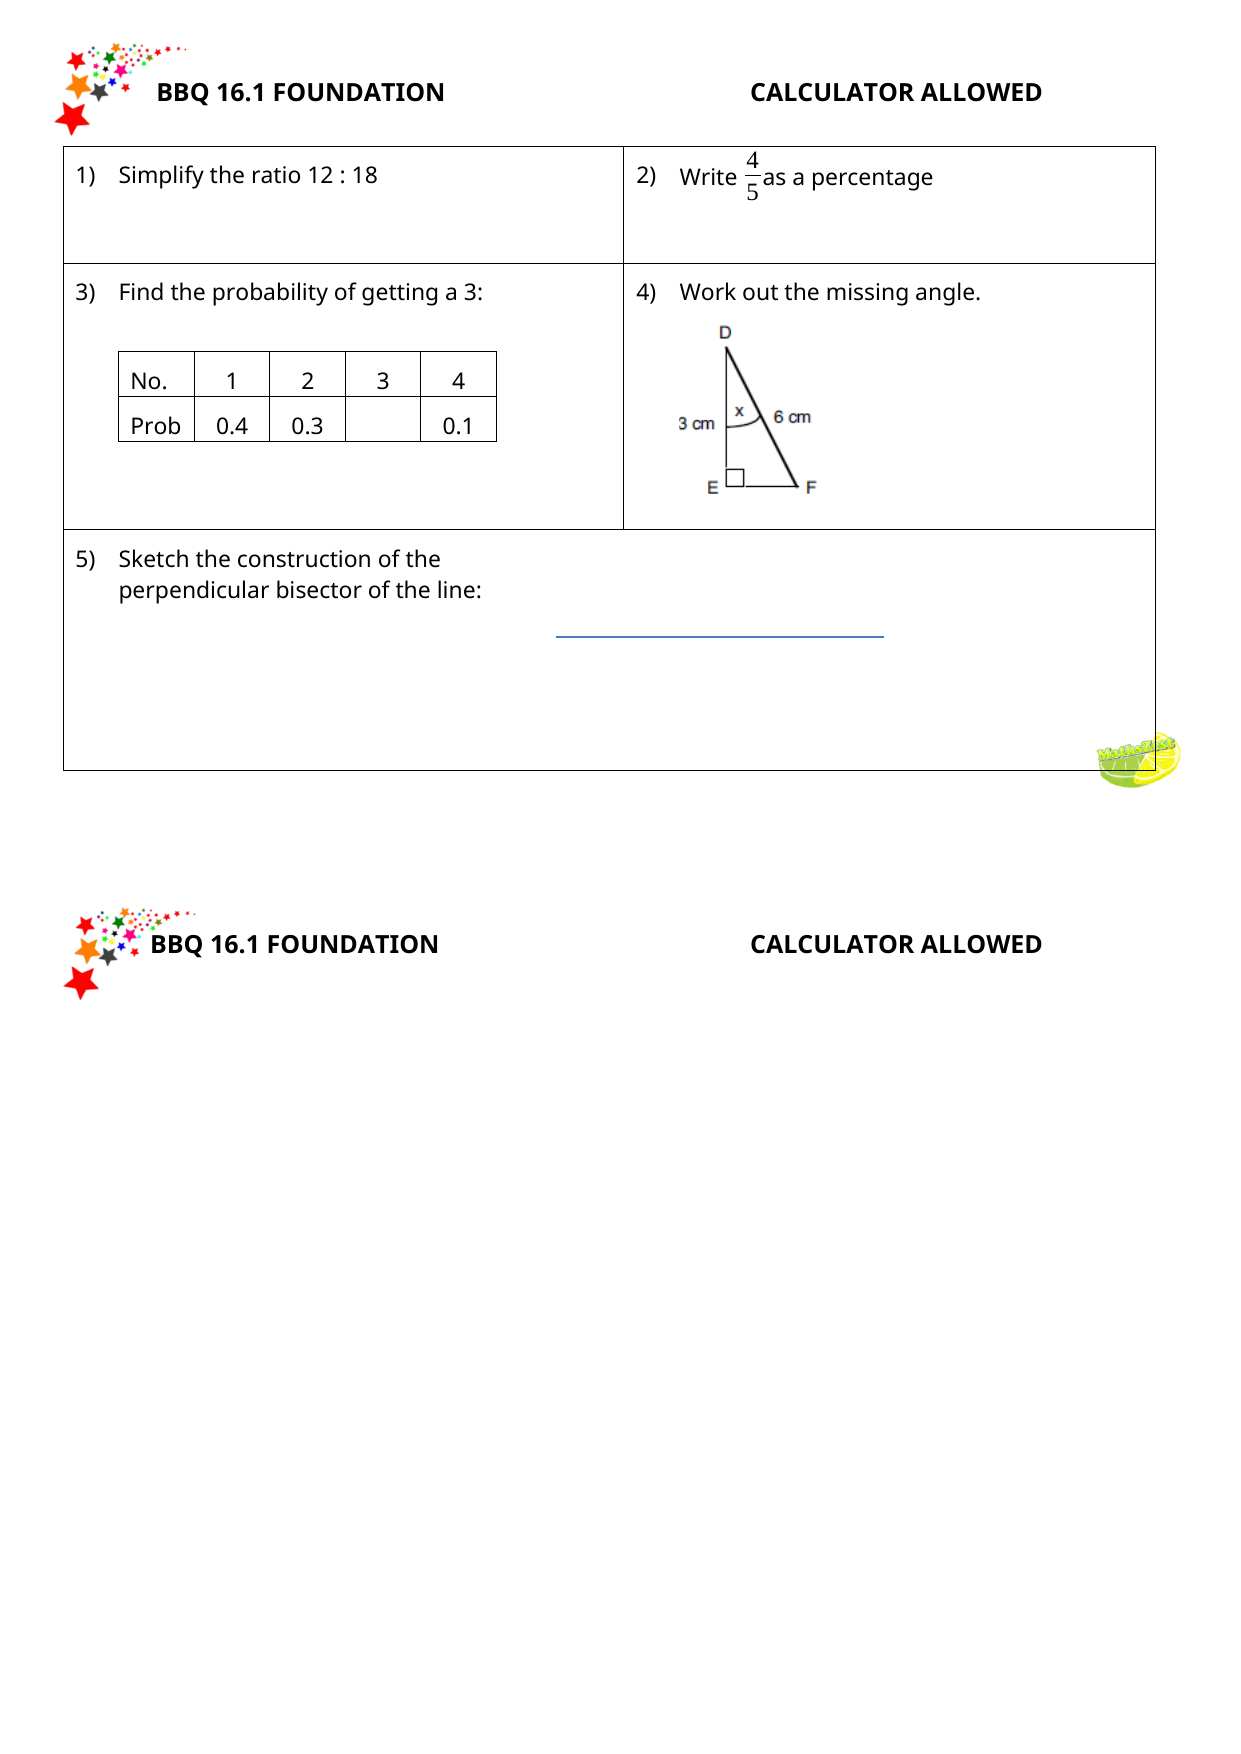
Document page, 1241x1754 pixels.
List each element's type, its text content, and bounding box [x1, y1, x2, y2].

text BBQ 16.1 FOUNDATION CALCULATOR ALLOWED [165, 927, 1165, 961]
picture [42, 862, 195, 1025]
table_cell 4) [624, 264, 668, 529]
table_cell Sketch the construction of the perpendicular bisector of the line: [107, 530, 506, 769]
table_cell Find the probability of getting a 3: [107, 264, 623, 529]
table_header 2) [624, 147, 668, 263]
picture [33, 0, 186, 146]
table_cell 5) [64, 530, 107, 769]
table_header 1) [64, 147, 107, 263]
table_header Write as a percentage [668, 147, 1155, 263]
picture [1094, 725, 1189, 792]
table_cell [506, 530, 1155, 769]
table_header Simplify the ratio 12 : 18 [107, 147, 623, 263]
table_cell Work out the missing angle. [668, 264, 1155, 529]
text BBQ 16.1 FOUNDATION CALCULATOR ALLOWED [147, 75, 1165, 109]
table_cell 3) [64, 264, 107, 529]
